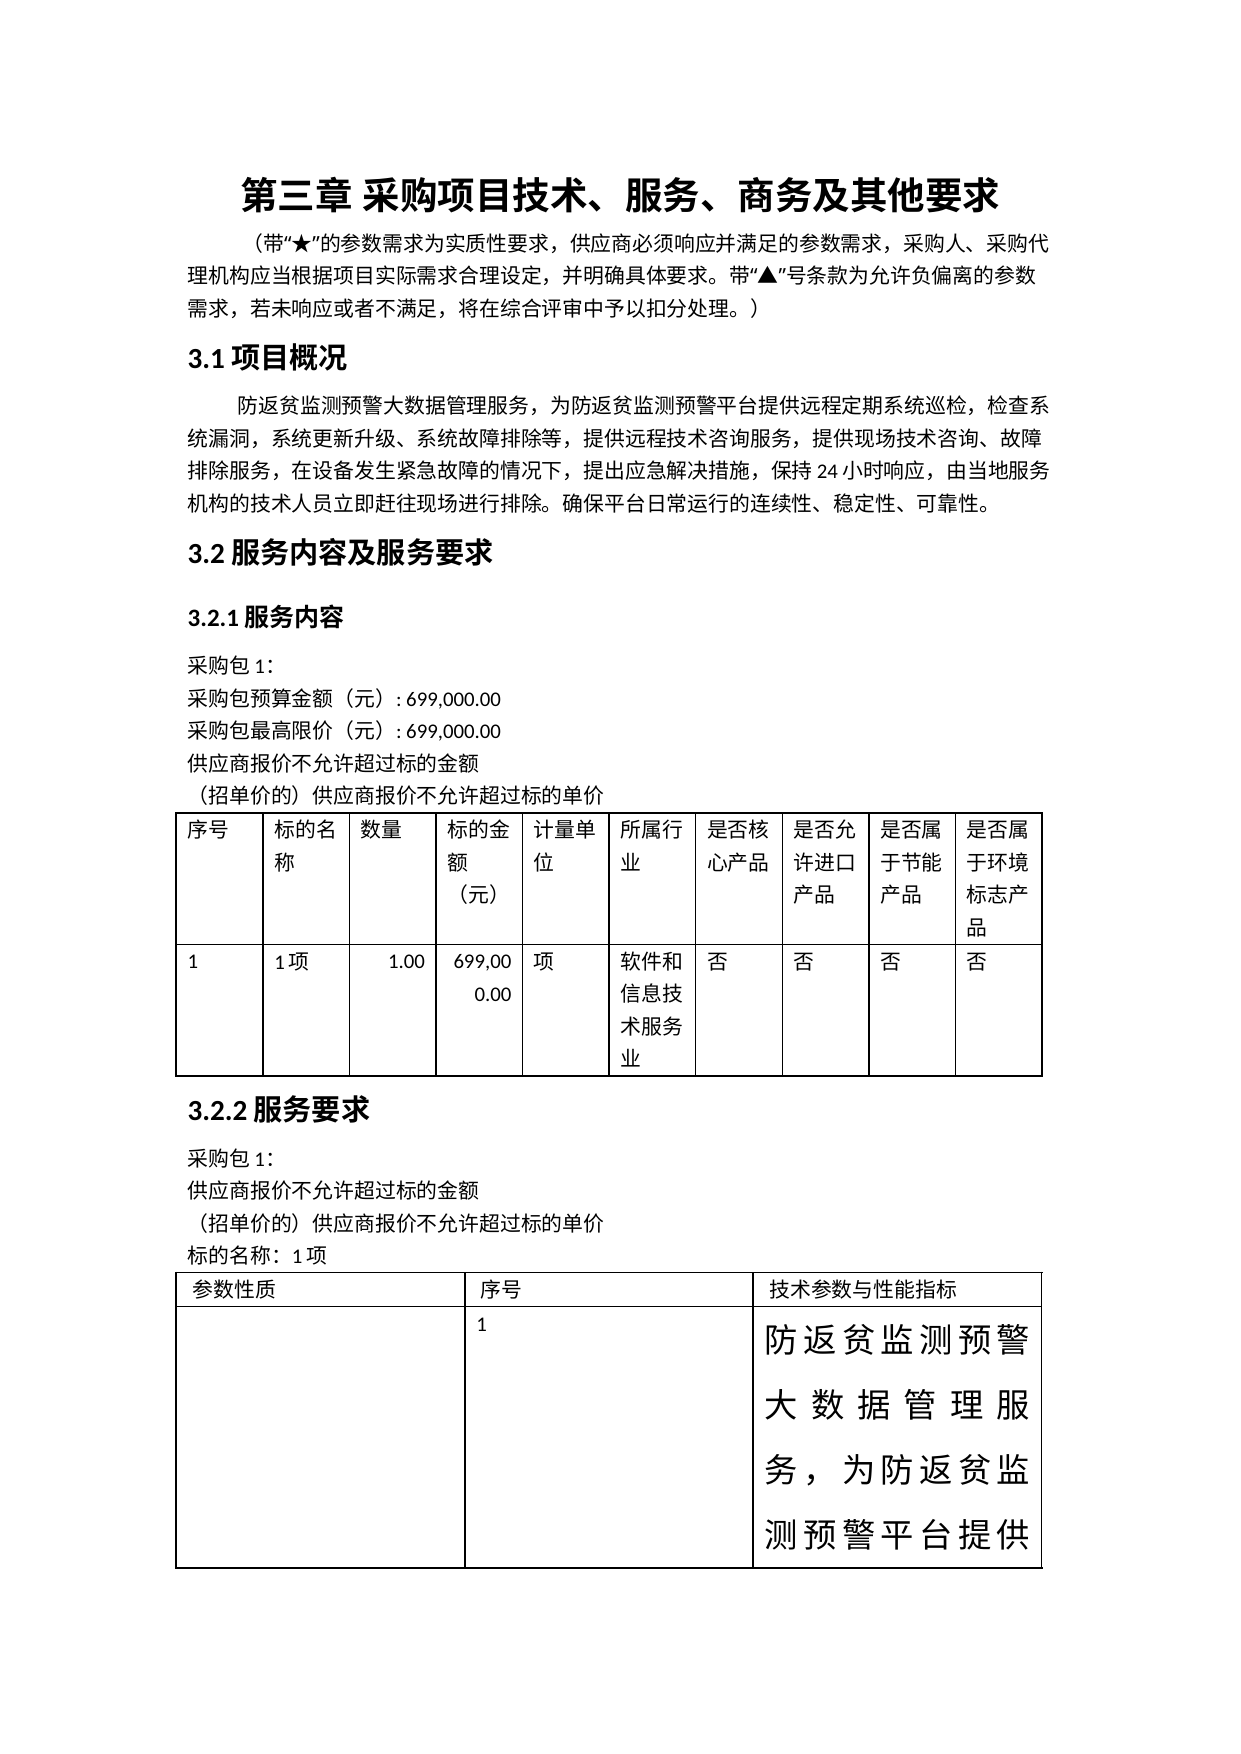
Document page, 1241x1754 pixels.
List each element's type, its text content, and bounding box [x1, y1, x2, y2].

table_cell 项 [523, 945, 608, 1075]
table_header 是否允许进口产品 [783, 814, 868, 943]
text 供应商报价不允许超过标的金额 [187, 1174, 1053, 1207]
table_cell 1.00 [350, 945, 435, 1075]
text （招单价的）供应商报价不允许超过标的单价 [187, 779, 1053, 812]
table_header 参数性质 [177, 1273, 464, 1306]
table_header 序号 [177, 814, 262, 943]
table_header 标的金额 （元） [437, 814, 522, 943]
table_header 数量 [350, 814, 435, 943]
table_cell 软件和信息技术服务业 [610, 945, 695, 1075]
table_cell 1项 [264, 945, 349, 1075]
table_header 序号 [466, 1273, 752, 1306]
table_header 所属行业 [610, 814, 695, 943]
text 供应商报价不允许超过标的金额 [187, 747, 1053, 779]
table_header 标的名称 [264, 814, 349, 943]
text 标的名称：1项 [187, 1239, 1053, 1272]
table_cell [754, 1307, 1041, 1567]
text 防返贫监测预警大数据管理服务，为防返贫监测预警平台提供远程定期系统巡检，检查系统漏洞，系统更新升级、系统故障排除等，提供远程技术咨询服务，提供现场技术咨询、故障排除服务，在设备发生紧急故障的情况下，提出应急解决措施，保持24小时响应，由当地服务机构的技术人员立即赶往现场进行排除。确保平台日常运行的连续性、稳定性、可靠性。 [187, 389, 1053, 519]
text 3.2.2服务要求 [187, 1077, 1053, 1142]
text 采购包预算金额（元）: 699,000.00 [187, 682, 1053, 714]
table_cell 699,000.00 [437, 945, 522, 1075]
text 采购包最高限价（元）: 699,000.00 [187, 714, 1053, 747]
text 3.2服务内容及服务要求 [187, 519, 1053, 584]
table_header 技术参数与性能指标 [754, 1273, 1041, 1306]
text 3.1项目概况 [187, 324, 1053, 389]
table_cell 1 [466, 1307, 752, 1567]
text （带“★”的参数需求为实质性要求，供应商必须响应并满足的参数需求，采购人、采购代理机构应当根据项目实际需求合理设定，并明确具体要求。带“▲”号条款为允许负偏离的参数需求，若未响应或者不满足，将在综合评审中予以扣分处理。） [187, 227, 1053, 324]
table_cell 1 [177, 945, 262, 1075]
table_header 是否属于环境标志产品 [956, 814, 1041, 943]
table_header 是否属于节能产品 [870, 814, 955, 943]
text 采购包1： [187, 649, 1053, 682]
table_cell 否 [783, 945, 868, 1075]
text （招单价的）供应商报价不允许超过标的单价 [187, 1207, 1053, 1239]
table_header 是否核心产品 [696, 814, 782, 943]
table_cell 否 [956, 945, 1041, 1075]
text 第三章 采购项目技术、服务、商务及其他要求 [187, 162, 1053, 227]
text 采购包1： [187, 1142, 1053, 1174]
table_cell [177, 1307, 464, 1567]
table_cell 否 [696, 945, 782, 1075]
text 3.2.1服务内容 [187, 584, 1053, 649]
table_header 计量单位 [523, 814, 608, 943]
table_cell 否 [870, 945, 955, 1075]
